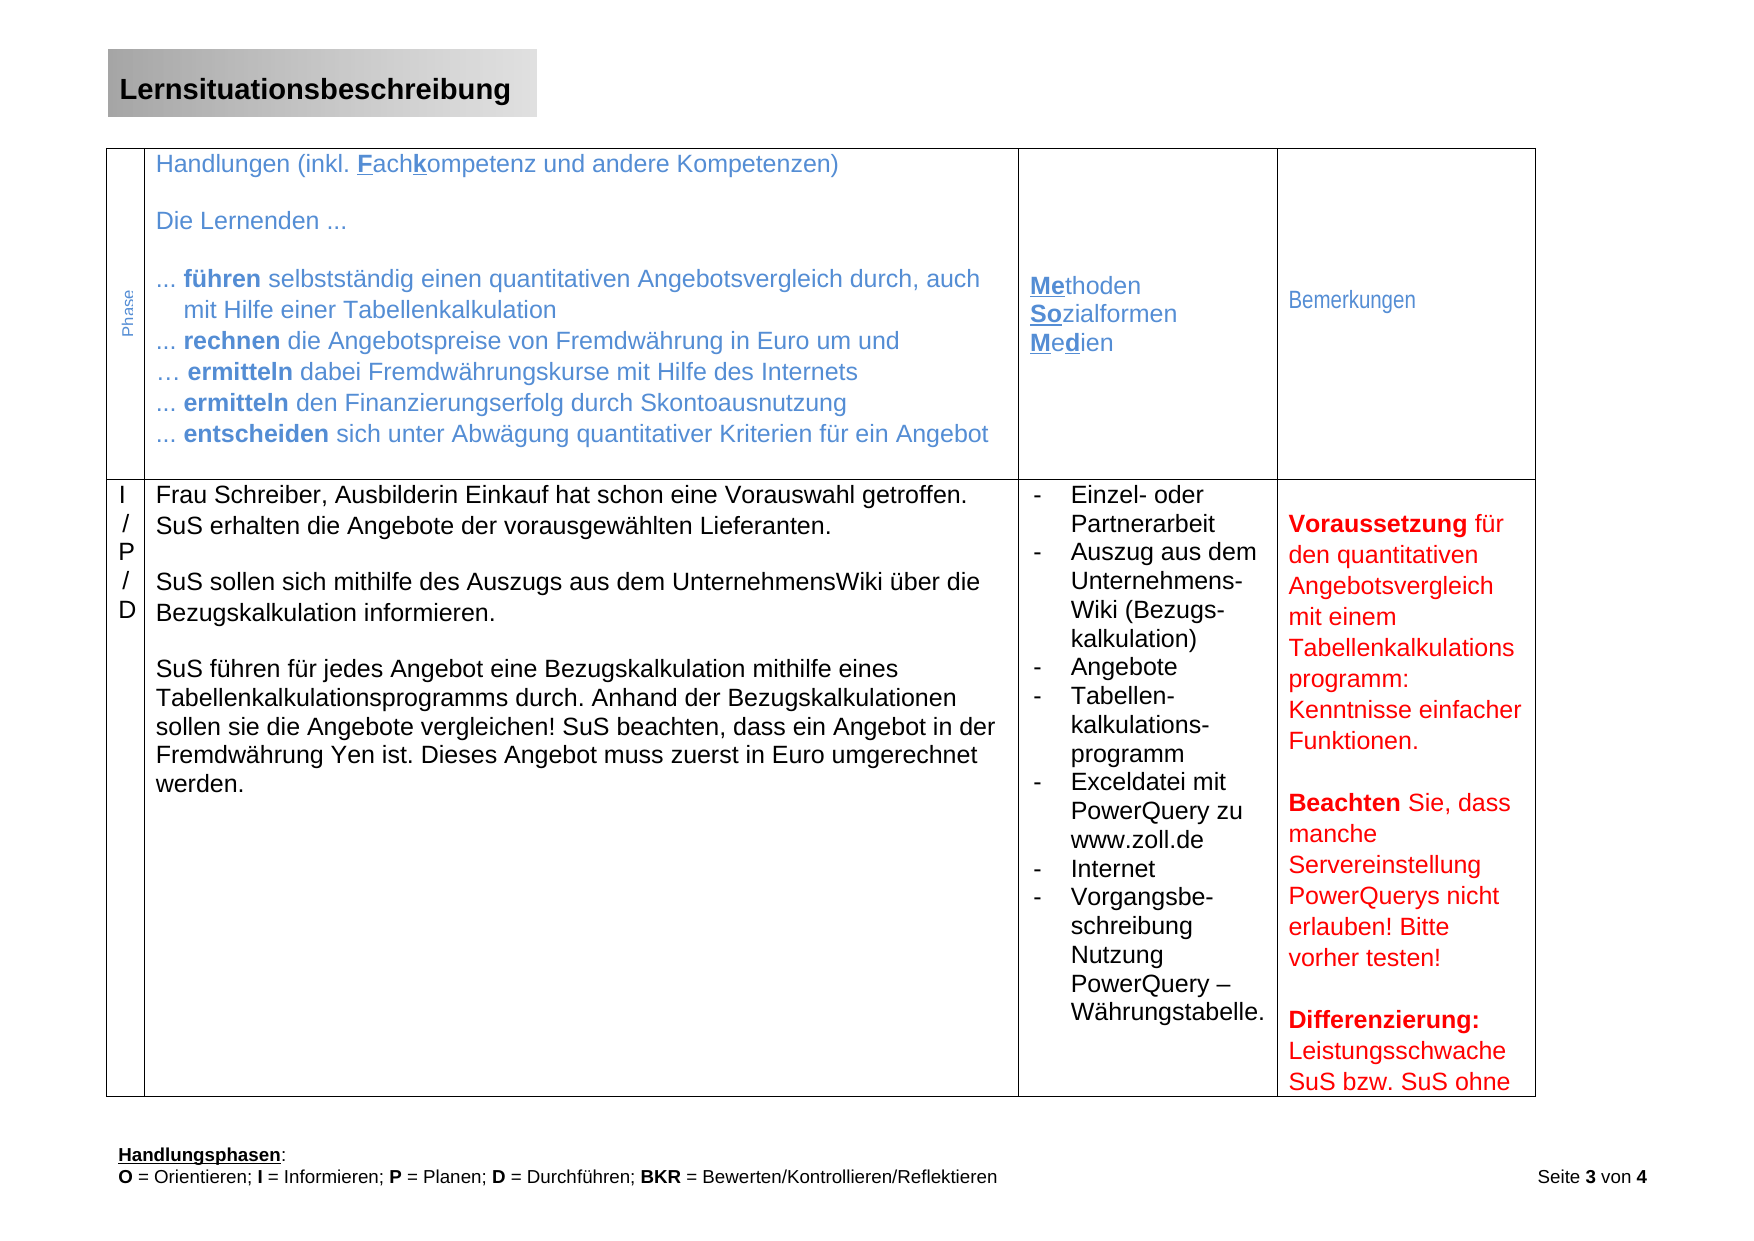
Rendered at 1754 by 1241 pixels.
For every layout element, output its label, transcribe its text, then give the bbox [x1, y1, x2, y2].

table_header Handlungen (inkl. Fachkompetenz und andere Kompetenzen) Die Lernenden ... ... führen selbstständig einen quantitativen Angebotsvergleich durch, auch mit Hilfe einer Tabellenkalkulation ... rechnen die Angebotspreise von Fremdwährung in Euro um und … ermitteln dabei Fremdwährungskurse mit Hilfe des Internets ... ermitteln den Finanzierungserfolg durch Skontoausnutzung ... entscheiden sich unter Abwägung quantitativer Kriterien für ein Angebot [145, 149, 1018, 479]
table_cell I / P/ D [107, 480, 144, 1096]
table_cell Voraussetzung für den quantitativen Angebotsvergleich mit einem Tabellenkalkulationsprogramm: Kenntnisse einfacher Funktionen. Beachten Sie, dass manche Servereinstellung PowerQuerys nicht erlauben! Bitte vorher testen! Differenzierung: Leistungsschwache SuS bzw. SuS ohne Excelkenntnisse er-halten Excel-Datei in der bereits PowerQuery zu www.zoll.de ent-halten ist. Leistungsstarke SuS erstellen PowerQuery selbst! [1278, 480, 1535, 1096]
table_header Phase [107, 149, 144, 479]
table_header Methoden Sozialformen Medien [1019, 149, 1277, 479]
table_cell Frau Schreiber, Ausbilderin Einkauf hat schon eine Vorauswahl getroffen. SuS erhalten die Angebote der vorausgewählten Lieferanten. SuS sollen sich mithilfe des Auszugs aus dem UnternehmensWiki über die Bezugskalkulation informieren. SuS führen für jedes Angebot eine Bezugskalkulation mithilfe eines Tabellenkalkulationsprogramms durch. Anhand der Bezugskalkulationen sollen sie die Angebote vergleichen! SuS beachten, dass ein Angebot in der Fremdwährung Yen ist. Dieses Angebot muss zuerst in Euro umgerechnet werden. [145, 480, 1018, 1096]
table_header Bemerkungen [1278, 149, 1535, 479]
table_cell Einzel- oder Partnerarbeit Auszug aus dem Unternehmens-Wiki (Bezugs-kalkulation) Angebote Tabellen-kalkulations-programm Exceldatei mit PowerQuery zu www.zoll.de Internet Vorgangsbe-schreibung Nutzung PowerQuery – Währungstabelle. [1019, 480, 1277, 1096]
